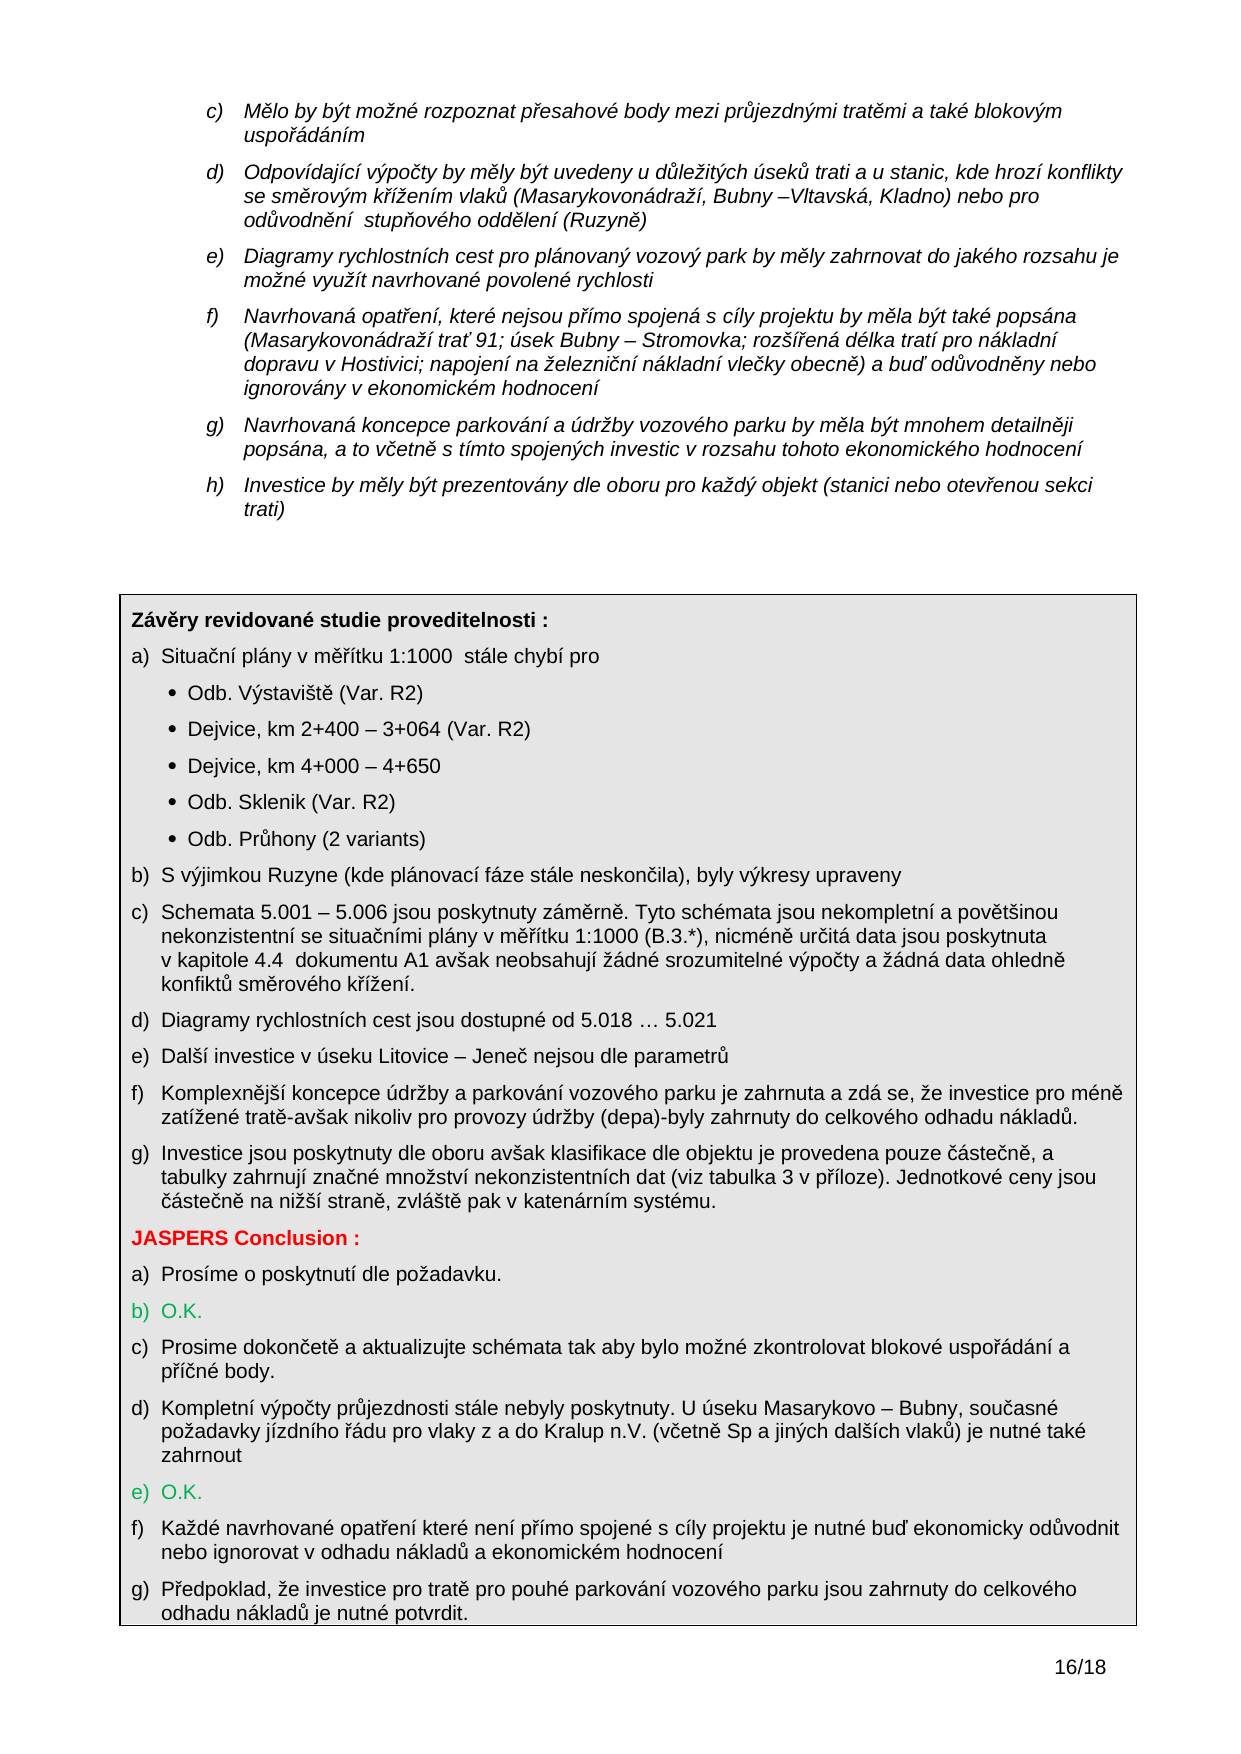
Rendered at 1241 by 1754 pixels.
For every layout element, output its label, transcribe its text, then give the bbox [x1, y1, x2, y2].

list Diagramy rychlostních cest pro plánovaný vozový park by měly zahrnovat do jakého rozsahu je možné využít navrhované povolené rychlosti [206, 244, 1125, 292]
list Investice by měly být prezentovány dle oboru pro každý objekt (stanici nebo otevřenou sekci trati) [206, 473, 1125, 521]
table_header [121, 595, 1136, 1624]
list Navrhovaná koncepce parkování a údržby vozového parku by měla být mnohem detailněji popsána, a to včetně s tímto spojených investic v rozsahu tohoto ekonomického hodnocení [206, 413, 1125, 461]
list Mělo by být možné rozpoznat přesahové body mezi průjezdnými tratěmi a také blokovým uspořádáním [206, 99, 1125, 147]
list Odpovídající výpočty by měly být uvedeny u důležitých úseků trati a u stanic, kde hrozí konflikty se směrovým křížením vlaků (Masarykovonádraží, Bubny –Vltavská, Kladno) nebo pro odůvodnění stupňového oddělení (Ruzyně) [206, 159, 1125, 231]
list Navrhovaná opatření, které nejsou přímo spojená s cíly projektu by měla být také popsána (Masarykovonádraží trať 91; úsek Bubny – Stromovka; rozšířená délka tratí pro nákladní dopravu v Hostivici; napojení na železniční nákladní vlečky obecně) a buď odůvodněny nebo ignorovány v ekonomickém hodnocení [206, 304, 1125, 400]
